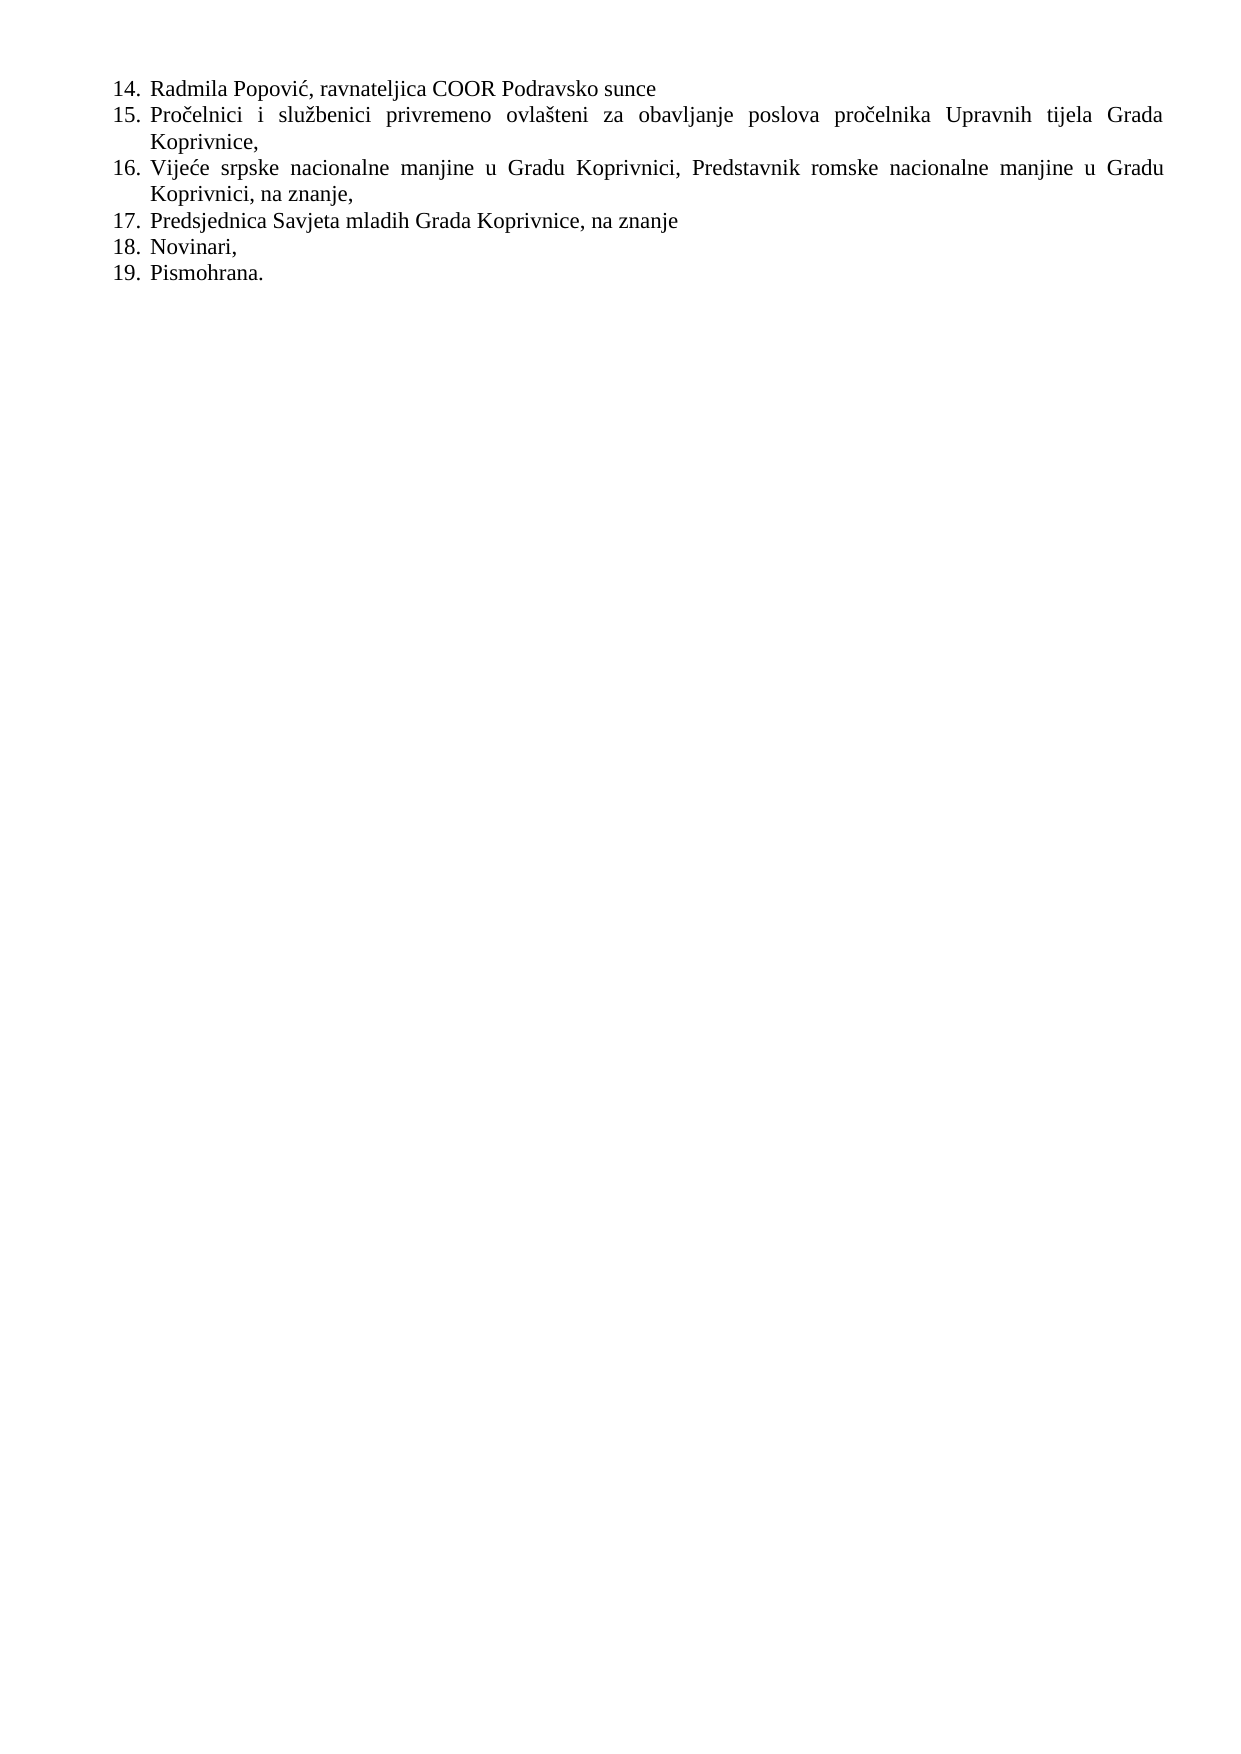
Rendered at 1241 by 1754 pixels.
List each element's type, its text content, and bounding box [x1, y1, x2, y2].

list Vijeće srpske nacionalne manjine u Gradu Koprivnici, Predstavnik romske nacionalne manjine u Gradu Koprivnici, na znanje, [112, 154, 1165, 207]
list Pismohrana. [112, 259, 1165, 286]
list Novinari, [112, 233, 1165, 259]
list Predsjednica Savjeta mladih Grada Koprivnice, na znanje [112, 207, 1165, 233]
list Pročelnici i službenici privremeno ovlašteni za obavljanje poslova pročelnika Upravnih tijela Grada Koprivnice, [112, 101, 1165, 154]
list Radmila Popović, ravnateljica COOR Podravsko sunce [112, 75, 1165, 101]
